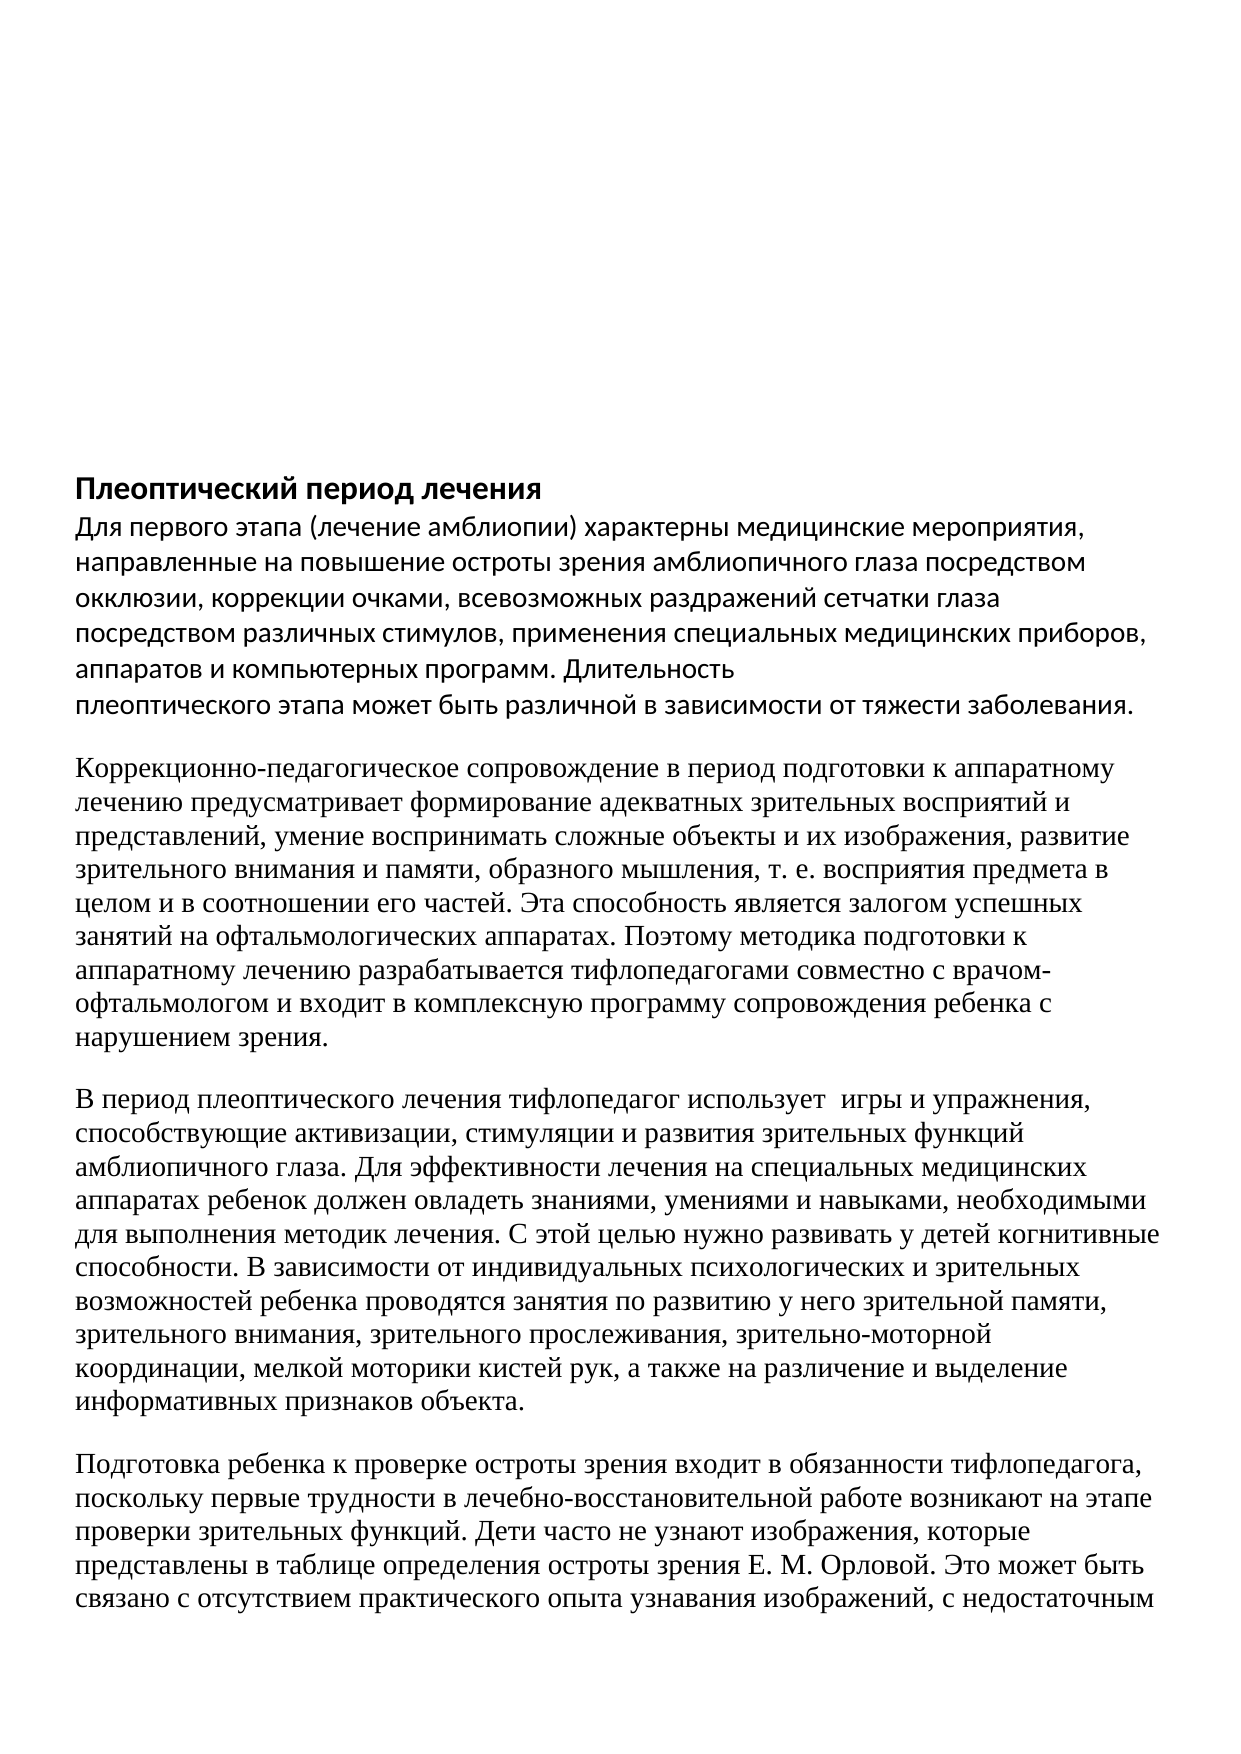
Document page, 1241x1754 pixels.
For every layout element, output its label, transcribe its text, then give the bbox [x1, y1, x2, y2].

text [75, 1446, 1165, 1614]
text плеоптического этапа может быть различной в зависимости от тяжести заболевания. [75, 686, 1165, 721]
text Плеоптический период лечения [75, 467, 1165, 508]
text Для первого этапа (лечение амблиопии) характерны медицинские мероприятия, направленные на повышение остроты зрения амблиопичного глаза посредством окклюзии, коррекции очками, всевозможных раздражений сетчатки глаза посредством различных стимулов, применения специальных медицинских приборов, аппаратов и компьютерных программ. Длительность [75, 508, 1165, 686]
text В период плеоптического лечения тифлопедагог использует игры и упражнения, способствующие активизации, стимуляции и развития зрительных функций амблиопичного глаза. Для эффективности лечения на специальных медицинских аппаратах ребенок должен овладеть знаниями, умениями и навыками, необходимыми для выполнения методик лечения. С этой целью нужно развивать у детей когнитивные способности. В зависимости от индивидуальных психологических и зрительных возможностей ребенка проводятся занятия по развитию у него зрительной памяти, зрительного внимания, зрительного прослеживания, зрительно-моторной координации, мелкой моторики кистей рук, а также на различение и выделение информативных признаков объекта. [75, 1082, 1165, 1417]
text Коррекционно-педагогическое сопровождение в период подготовки к аппаратному лечению предусматривает формирование адекватных зрительных восприятий и представлений, умение воспринимать сложные объекты и их изображения, развитие зрительного внимания и памяти, образного мышления, т. е. восприятия предмета в целом и в соотношении его частей. Эта способность является залогом успешных занятий на офтальмологических аппаратах. Поэтому методика подготовки к аппаратному лечению разрабатывается тифлопедагогами совместно с врачом-офтальмологом и входит в комплексную программу сопровождения ребенка с нарушением зрения. [75, 751, 1165, 1052]
